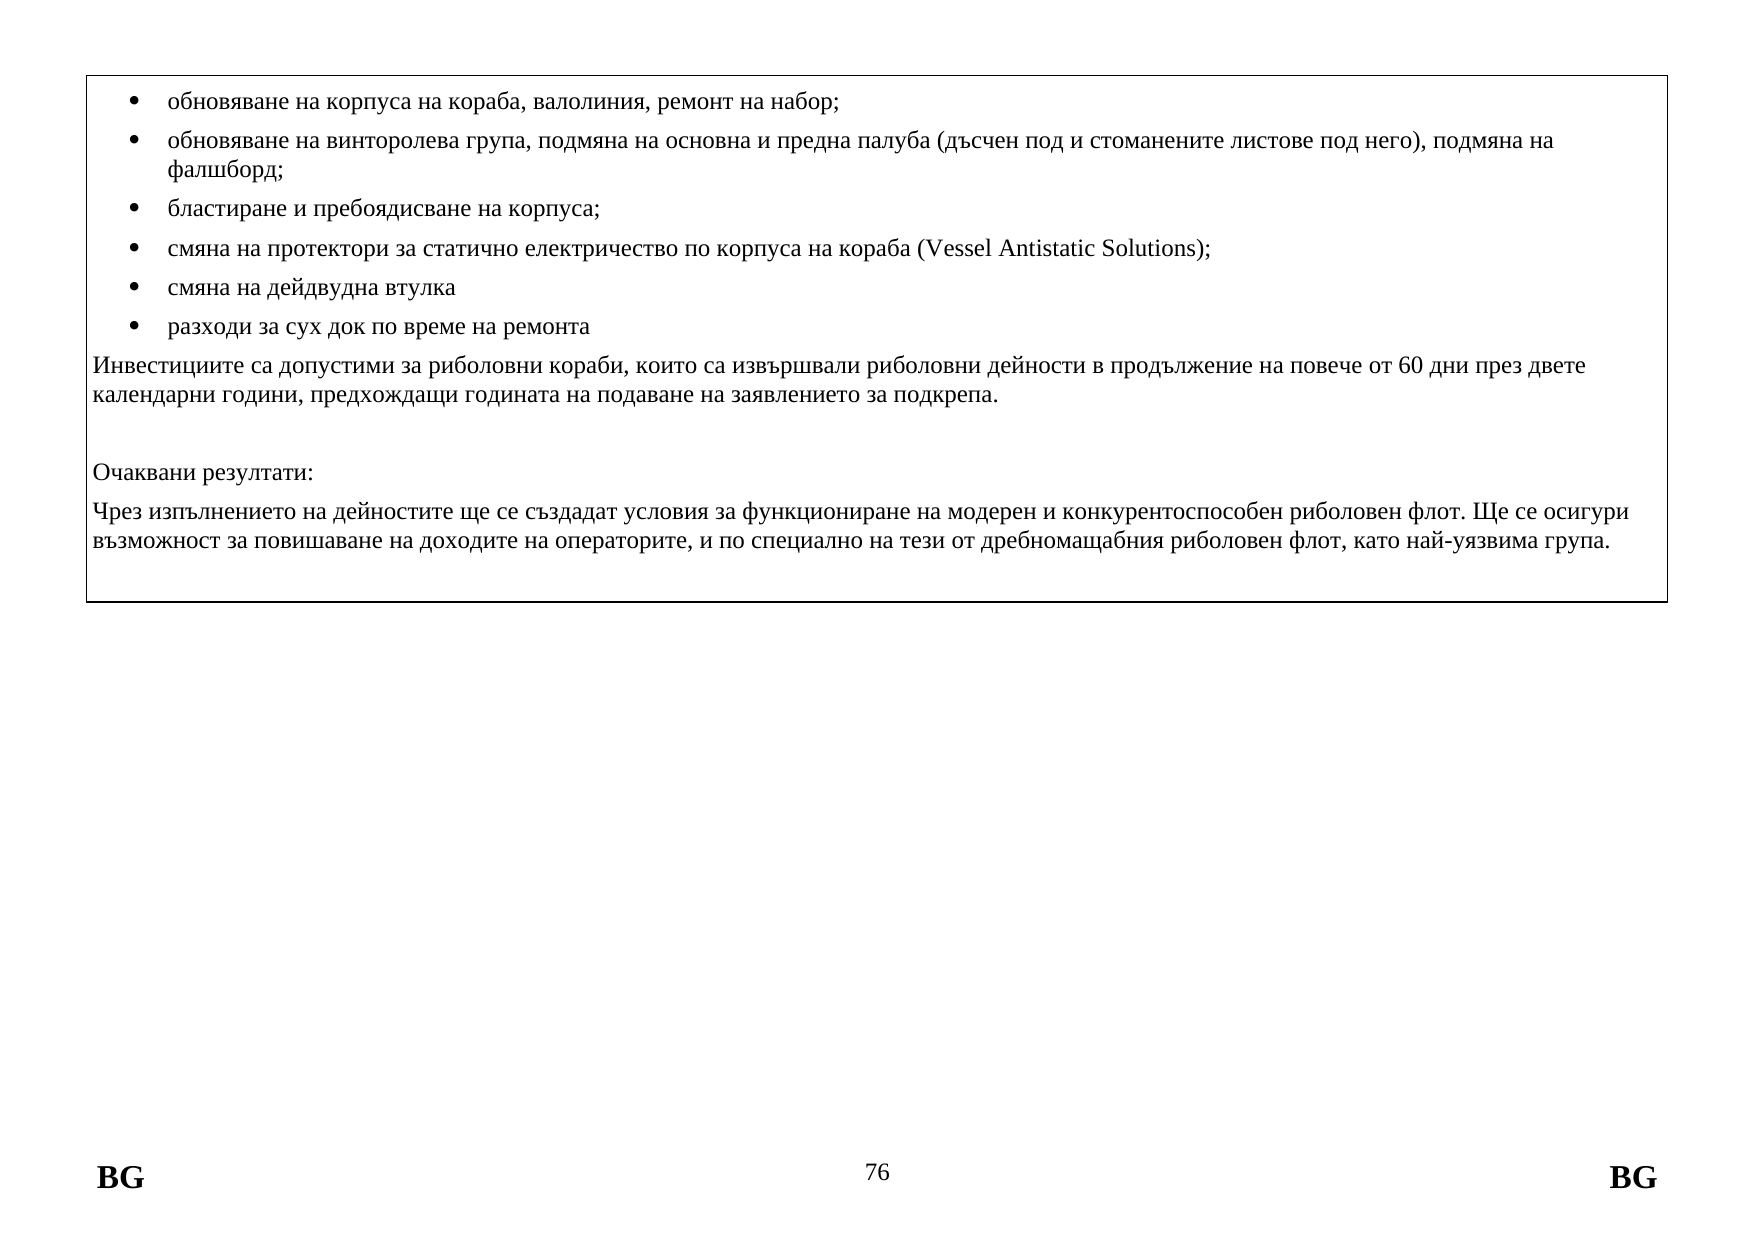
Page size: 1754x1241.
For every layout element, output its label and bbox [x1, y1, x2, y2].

table_header [87, 76, 1667, 601]
